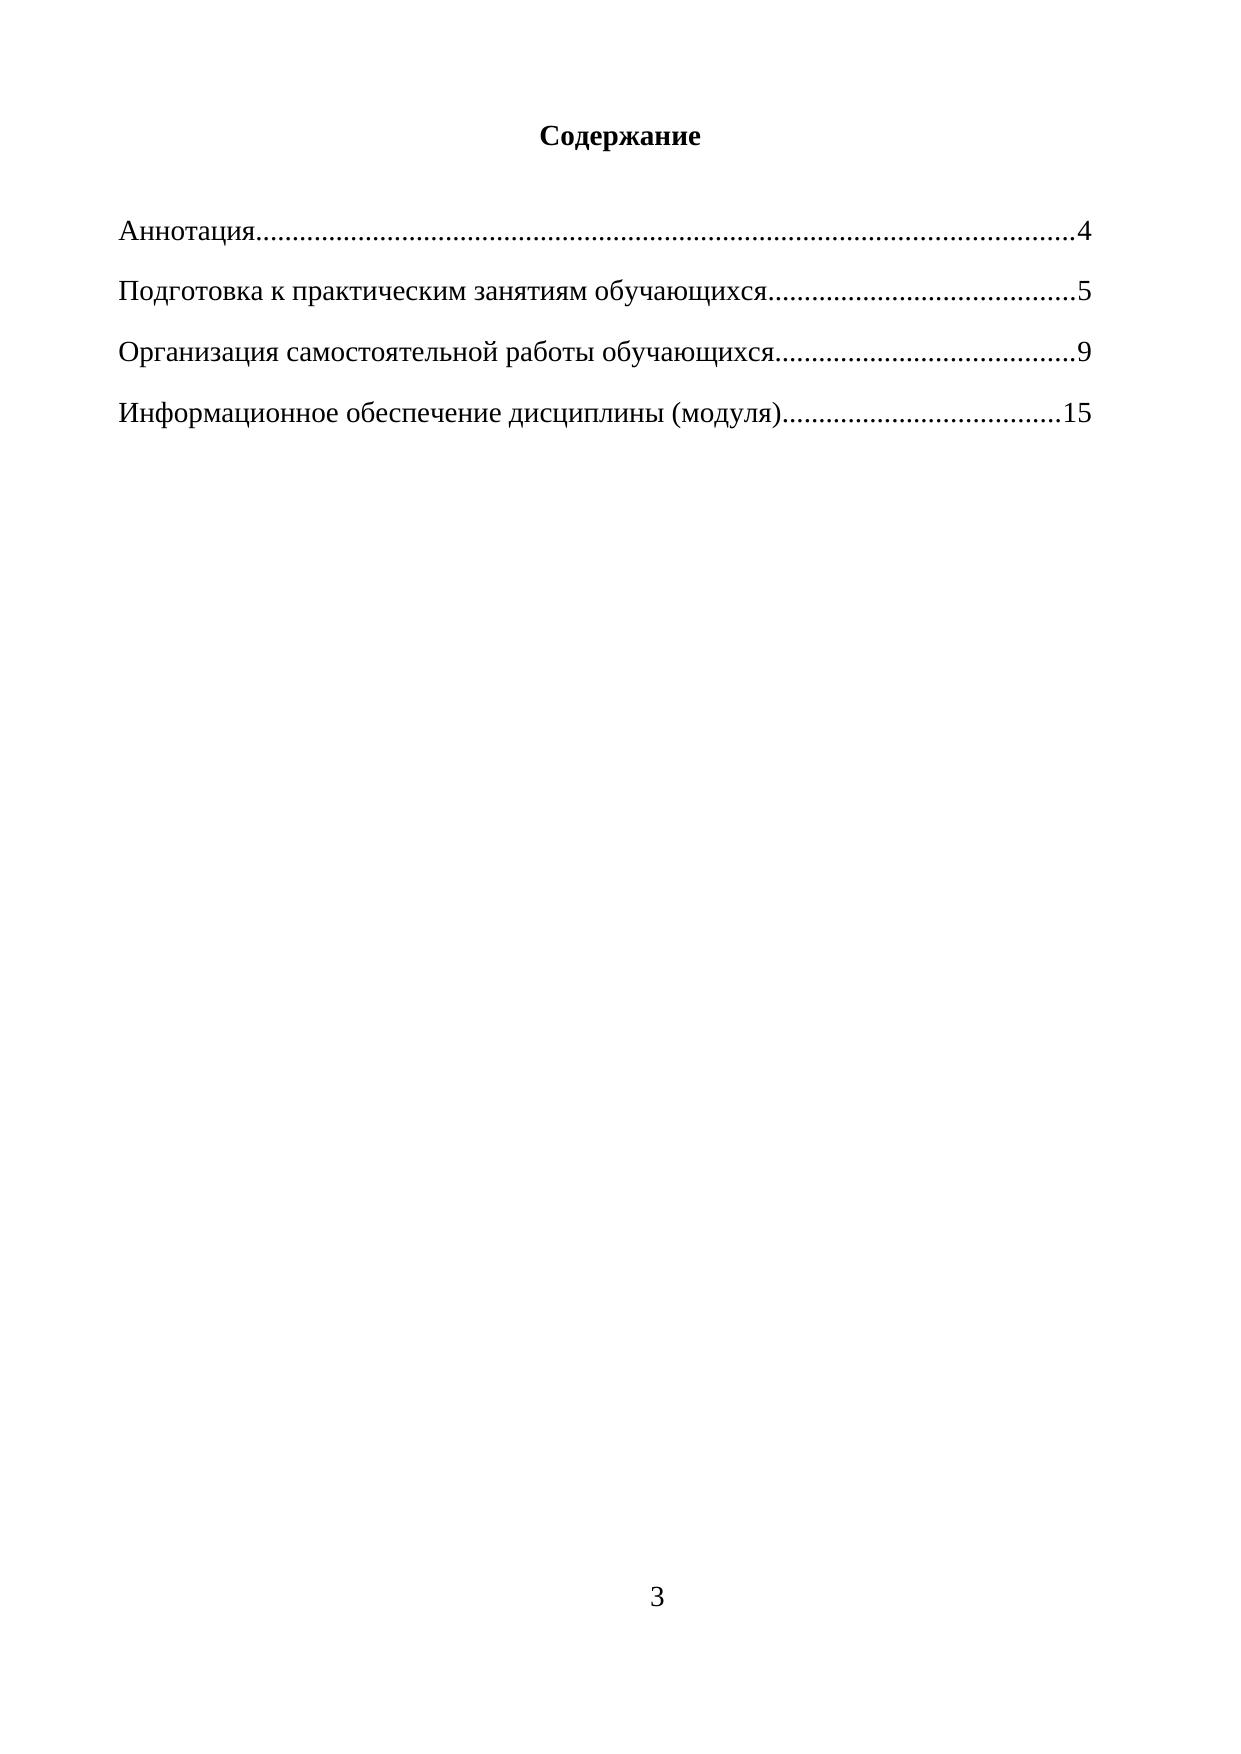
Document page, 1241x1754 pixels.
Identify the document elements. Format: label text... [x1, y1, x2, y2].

text Аннотация 4 [118, 213, 1122, 246]
text Информационное обеспечение дисциплины (модуля) 15 [118, 395, 1122, 428]
text Организация самостоятельной работы обучающихся 9 [118, 334, 1122, 368]
text Содержание [118, 118, 1122, 152]
text Подготовка к практическим занятиям обучающихся 5 [118, 273, 1122, 307]
